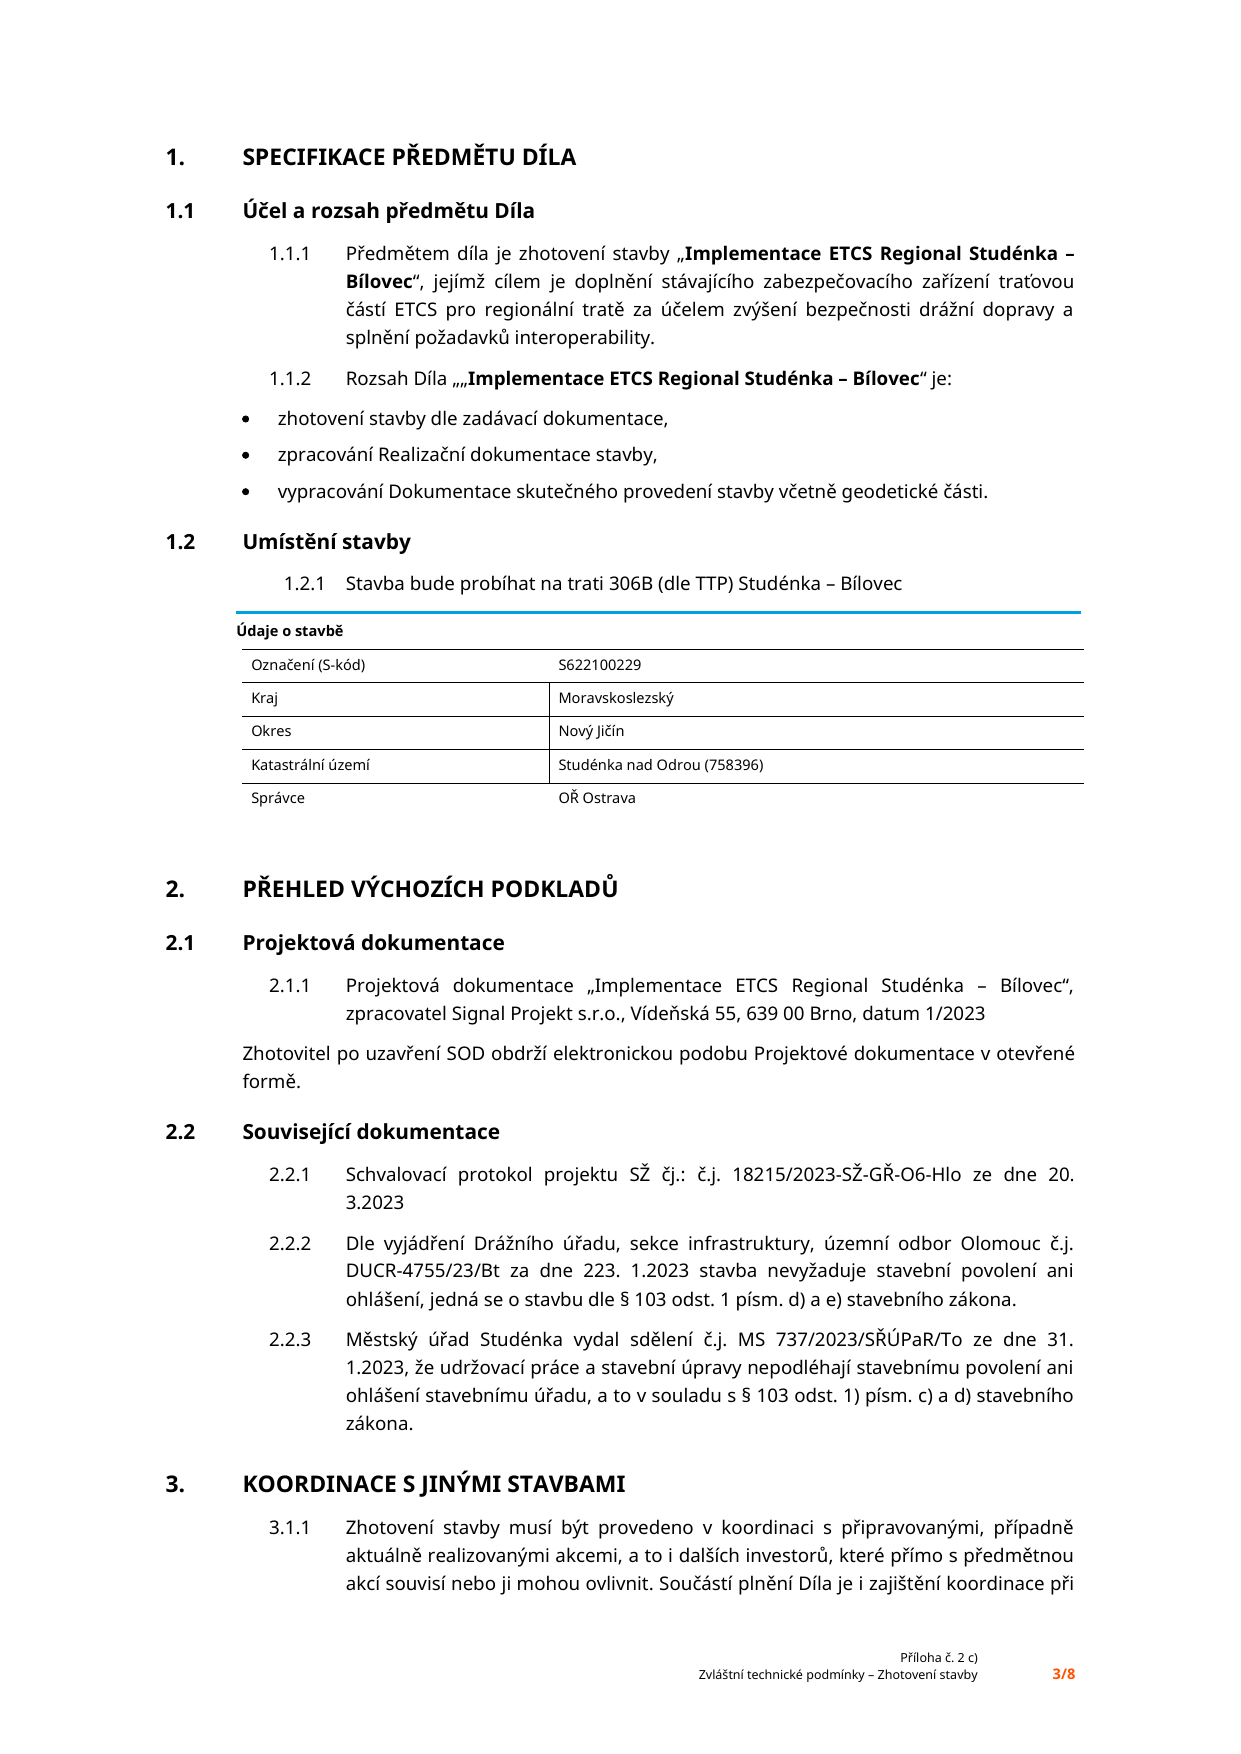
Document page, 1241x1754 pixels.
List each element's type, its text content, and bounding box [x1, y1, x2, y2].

text KOORDINACE S JINÝMI STAVBAMI [165, 1468, 1075, 1499]
table_cell Nový Jičín [550, 717, 1084, 749]
text Údaje o stavbě [236, 614, 1081, 641]
text Projektová dokumentace [165, 928, 1075, 957]
text Projektová dokumentace „Implementace ETCS Regional Studénka – Bílovec“, zpracovatel Signal Projekt s.r.o., Vídeňská 55, 639 00 Brno, datum 1/2023 [269, 972, 1075, 1026]
text Umístění stavby [165, 527, 1075, 555]
table_cell OŘ Ostrava [549, 784, 1084, 816]
table_cell Okres [242, 717, 549, 749]
text vypracování Dokumentace skutečného provedení stavby včetně geodetické části. [242, 478, 1075, 504]
table_cell Studénka nad Odrou (758396) [550, 750, 1084, 782]
text Městský úřad Studénka vydal sdělení č.j. MS 737/2023/SŘÚPaR/To ze dne 31. 1.2023, že udržovací práce a stavební úpravy nepodléhají stavebnímu povolení ani ohlášení stavebnímu úřadu, a to v souladu s § 103 odst. 1) písm. c) a d) stavebního zákona. [269, 1326, 1075, 1436]
table_cell Katastrální území [242, 750, 549, 782]
text Související dokumentace [165, 1117, 1075, 1146]
text Rozsah Díla „„Implementace ETCS Regional Studénka – Bílovec“ je: [269, 365, 1075, 390]
table_cell Kraj [242, 683, 549, 716]
text SPECIFIKACE PŘEDMĚTU DÍLA [165, 141, 1075, 173]
text PŘEHLED VÝCHOZÍCH PODKLADŮ [165, 873, 1075, 904]
text Schvalovací protokol projektu SŽ čj.: č.j. 18215/2023-SŽ-GŘ-O6-Hlo ze dne 20. 3.2023 [269, 1161, 1075, 1215]
table_cell Moravskoslezský [550, 683, 1084, 716]
text zpracování Realizační dokumentace stavby, [242, 442, 1075, 467]
text Účel a rozsah předmětu Díla [165, 197, 1075, 225]
text zhotovení stavby dle zadávací dokumentace, [242, 405, 1075, 431]
table_cell Správce [242, 784, 549, 816]
list Stavba bude probíhat na trati 306B (dle TTP) Studénka – Bílovec [284, 571, 1075, 596]
table_header S622100229 [549, 650, 1084, 682]
text Dle vyjádření Drážního úřadu, sekce infrastruktury, územní odbor Olomouc č.j. DUCR-4755/23/Bt za dne 223. 1.2023 stavba nevyžaduje stavební povolení ani ohlášení, jedná se o stavbu dle § 103 odst. 1 písm. d) a e) stavebního zákona. [269, 1230, 1075, 1311]
text Zhotovitel po uzavření SOD obdrží elektronickou podobu Projektové dokumentace v otevřené formě. [242, 1041, 1075, 1094]
text Předmětem díla je zhotovení stavby „Implementace ETCS Regional Studénka – Bílovec“, jejímž cílem je doplnění stávajícího zabezpečovacího zařízení traťovou částí ETCS pro regionální tratě za účelem zvýšení bezpečnosti drážní dopravy a splnění požadavků interoperability. [269, 240, 1075, 350]
table_header Označení (S-kód) [242, 650, 549, 682]
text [269, 1514, 1075, 1596]
